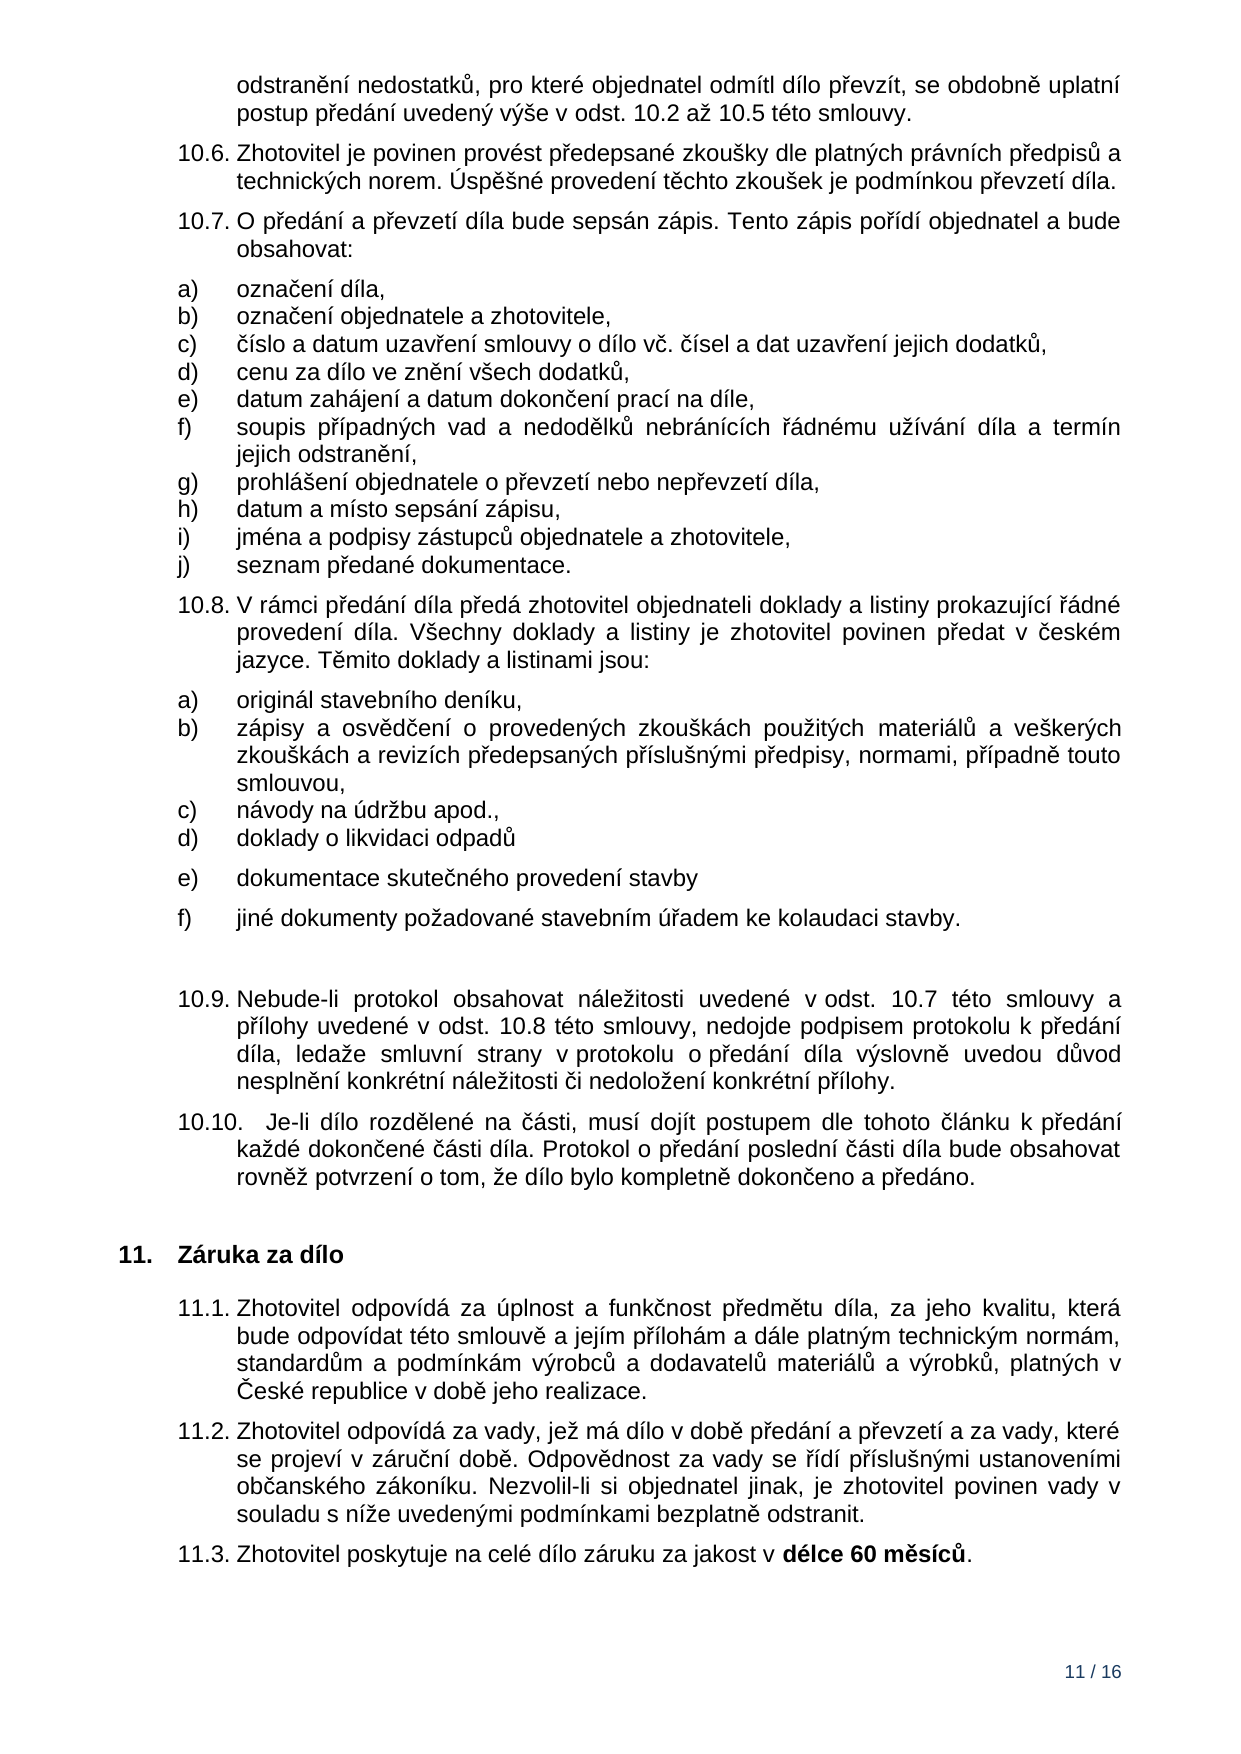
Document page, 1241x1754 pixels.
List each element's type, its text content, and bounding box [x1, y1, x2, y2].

text soupis případných vad a nedodělků nebránících řádnému užívání díla a termín jejich odstranění, [177, 413, 1122, 468]
text Zhotovitel je povinen provést předepsané zkoušky dle platných právních předpisů a technických norem. Úspěšné provedení těchto zkoušek je podmínkou převzetí díla. [177, 139, 1122, 194]
text cenu za dílo ve znění všech dodatků, [177, 357, 1122, 385]
text jména a podpisy zástupců objednatele a zhotovitele, [177, 523, 1122, 551]
text Zhotovitel poskytuje na celé dílo záruku za jakost v délce 60 měsíců. [177, 1540, 1122, 1567]
text dokumentace skutečného provedení stavby [177, 864, 1122, 892]
text seznam předané dokumentace. [177, 551, 1122, 578]
text V rámci předání díla předá zhotovitel objednateli doklady a listiny prokazující řádné provedení díla. Všechny doklady a listiny je zhotovitel povinen předat v českém jazyce. Těmito doklady a listinami jsou: [177, 591, 1122, 673]
text Zhotovitel odpovídá za úplnost a funkčnost předmětu díla, za jeho kvalitu, která bude odpovídat této smlouvě a jejím přílohám a dále platným technickým normám, standardům a podmínkám výrobců a dodavatelů materiálů a výrobků, platných v České republice v době jeho realizace. [177, 1294, 1122, 1404]
text datum a místo sepsání zápisu, [177, 495, 1122, 523]
text originál stavebního deníku, [177, 686, 1122, 714]
text Je-li dílo rozdělené na části, musí dojít postupem dle tohoto článku k předání každé dokončené části díla. Protokol o předání poslední části díla bude obsahovat rovněž potvrzení o tom, že dílo bylo kompletně dokončeno a předáno. [177, 1107, 1122, 1190]
text číslo a datum uzavření smlouvy o dílo vč. čísel a dat uzavření jejich dodatků, [177, 330, 1122, 357]
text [177, 71, 1122, 127]
text zápisy a osvědčení o provedených zkouškách použitých materiálů a veškerých zkouškách a revizích předepsaných příslušnými předpisy, normami, případně touto smlouvou, [177, 714, 1122, 796]
text označení objednatele a zhotovitele, [177, 302, 1122, 330]
text Nebude-li protokol obsahovat náležitosti uvedené v odst. 10.7 této smlouvy a přílohy uvedené v odst. 10.8 této smlouvy, nedojde podpisem protokolu k předání díla, ledaže smluvní strany v protokolu o předání díla výslovně uvedou důvod nesplnění konkrétní náležitosti či nedoložení konkrétní přílohy. [177, 984, 1122, 1095]
text datum zahájení a datum dokončení prací na díle, [177, 385, 1122, 413]
text návody na údržbu apod., [177, 796, 1122, 824]
subtitle Záruka za dílo [118, 1240, 1122, 1269]
text prohlášení objednatele o převzetí nebo nepřevzetí díla, [177, 468, 1122, 495]
text označení díla, [177, 274, 1122, 302]
text jiné dokumenty požadované stavebním úřadem ke kolaudaci stavby. [177, 904, 1122, 932]
text Zhotovitel odpovídá za vady, jež má dílo v době předání a převzetí a za vady, které se projeví v záruční době. Odpovědnost za vady se řídí příslušnými ustanoveními občanského zákoníku. Nezvolil-li si objednatel jinak, je zhotovitel povinen vady v souladu s níže uvedenými podmínkami bezplatně odstranit. [177, 1417, 1122, 1527]
text doklady o likvidaci odpadů [177, 824, 1122, 852]
text O předání a převzetí díla bude sepsán zápis. Tento zápis pořídí objednatel a bude obsahovat: [177, 207, 1122, 262]
